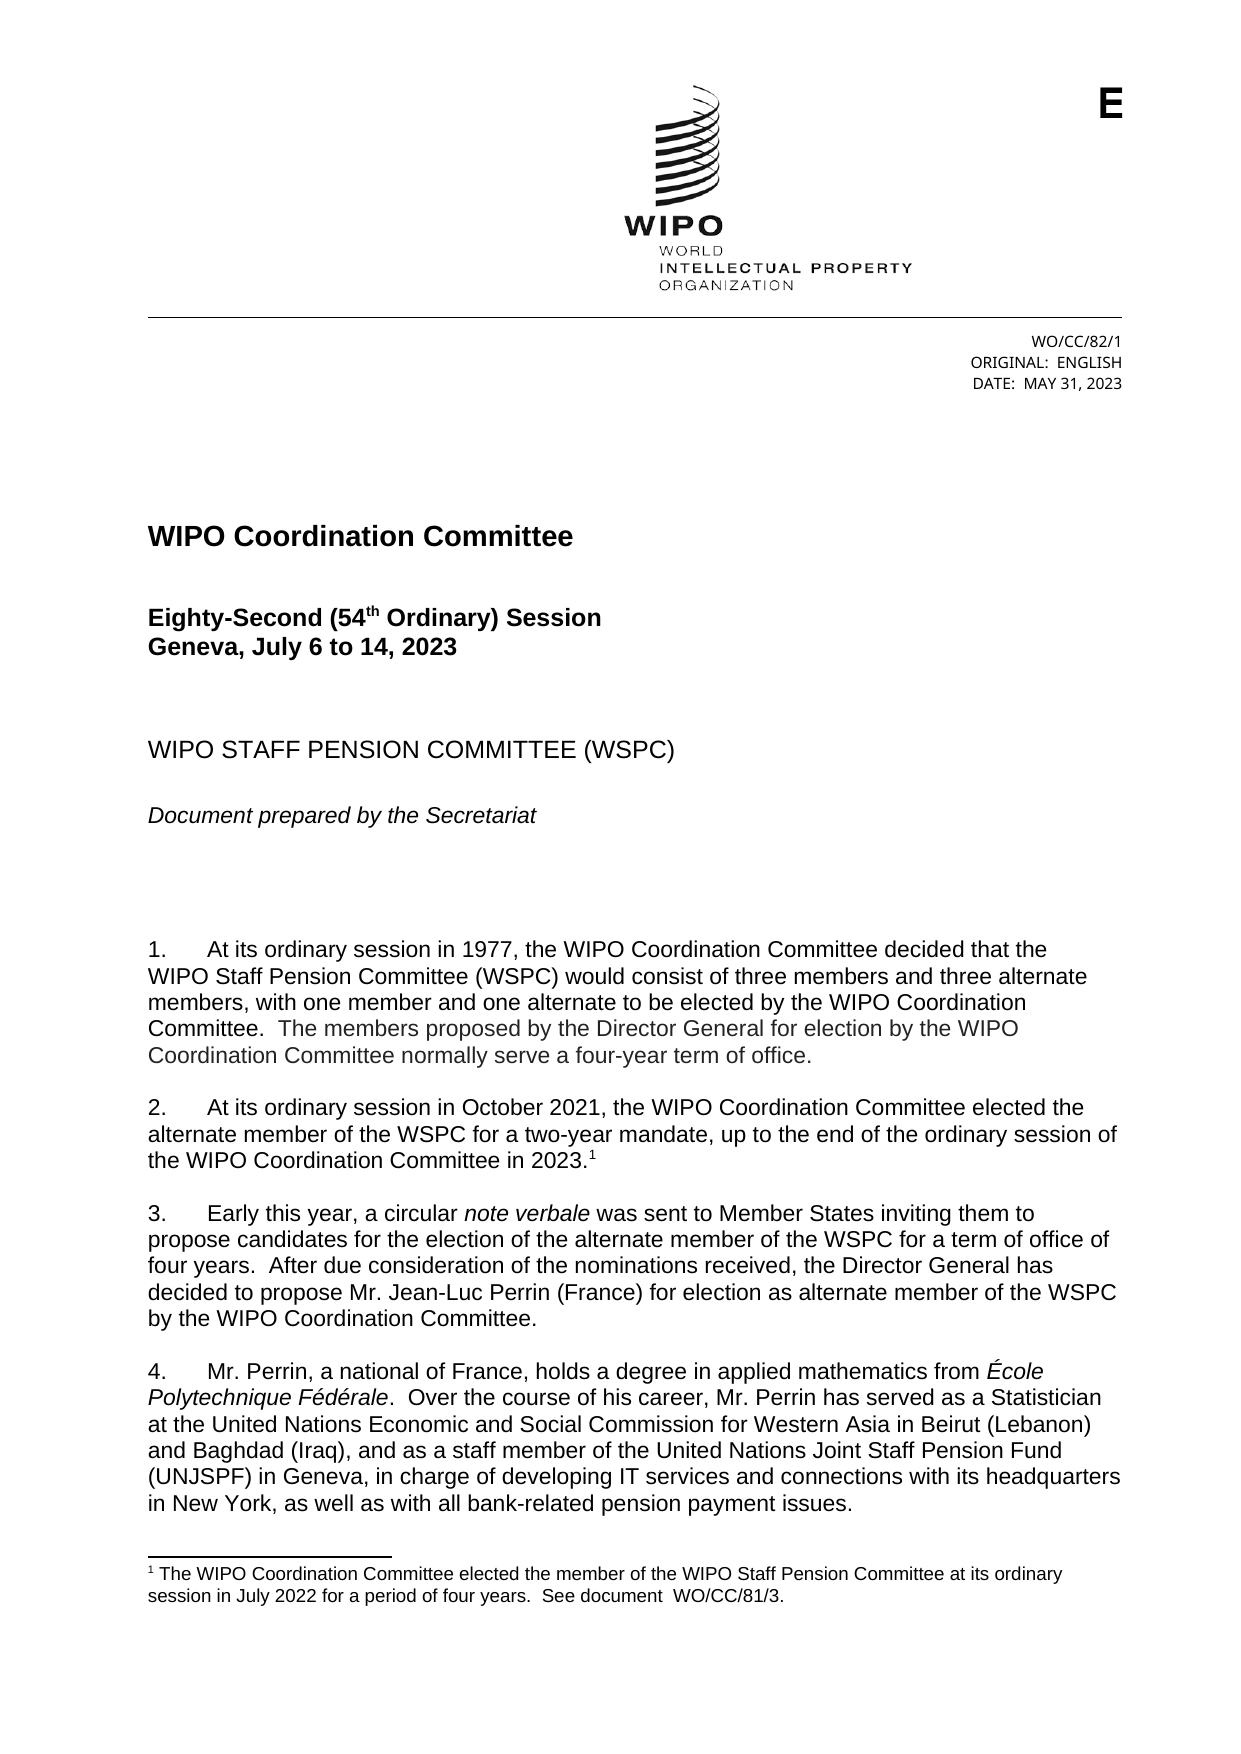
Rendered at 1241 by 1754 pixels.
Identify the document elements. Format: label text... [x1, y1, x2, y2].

text Document prepared by the Secretariat [148, 802, 1122, 828]
list At its ordinary session in October 2021, the WIPO Coordination Committee elected the alternate member of the WSPC for a two-year mandate, up to the end of the ordinary session of the WIPO Coordination Committee in 2023. [148, 1094, 1122, 1173]
list At its ordinary session in 1977, the WIPO Coordination Committee decided that the WIPO Staff Pension Committee (WSPC) would consist of three members and three alternate members, with one member and one alternate to be elected by the WIPO Coordination Committee. The members proposed by the Director General for election by the WIPO Coordination Committee normally serve a four-year term of office. [148, 936, 1122, 1068]
text ORIGINAL: English [148, 352, 1122, 373]
picture [623, 79, 1123, 294]
text WO/CC/82/1 [148, 331, 1122, 352]
text Eighty-Second (54th Ordinary) Session Geneva, July 6 to 14, 2023 [148, 603, 1122, 660]
list Early this year, a circular note verbale was sent to Member States inviting them to propose candidates for the election of the alternate member of the WSPC for a term of office of four years. After due consideration of the nominations received, the Director General has decided to propose Mr. Jean-Luc Perrin (France) for election as alternate member of the WSPC by the WIPO Coordination Committee. [148, 1200, 1122, 1332]
text DATE: may 31, 2023 [148, 373, 1122, 394]
text WIPO Staff Pension Committee (WSPC) [148, 735, 1122, 764]
subtitle WIPO Coordination Committee [148, 519, 1122, 553]
list Mr. Perrin, a national of France, holds a degree in applied mathematics from École Polytechnique Fédérale. Over the course of his career, Mr. Perrin has served as a Statistician at the United Nations Economic and Social Commission for Western Asia in Beirut (Lebanon) and Baghdad (Iraq), and as a staff member of the United Nations Joint Staff Pension Fund (UNJSPF) in Geneva, in charge of developing IT services and connections with its headquarters in New York, as well as with all bank-related pension payment issues. [148, 1358, 1122, 1516]
